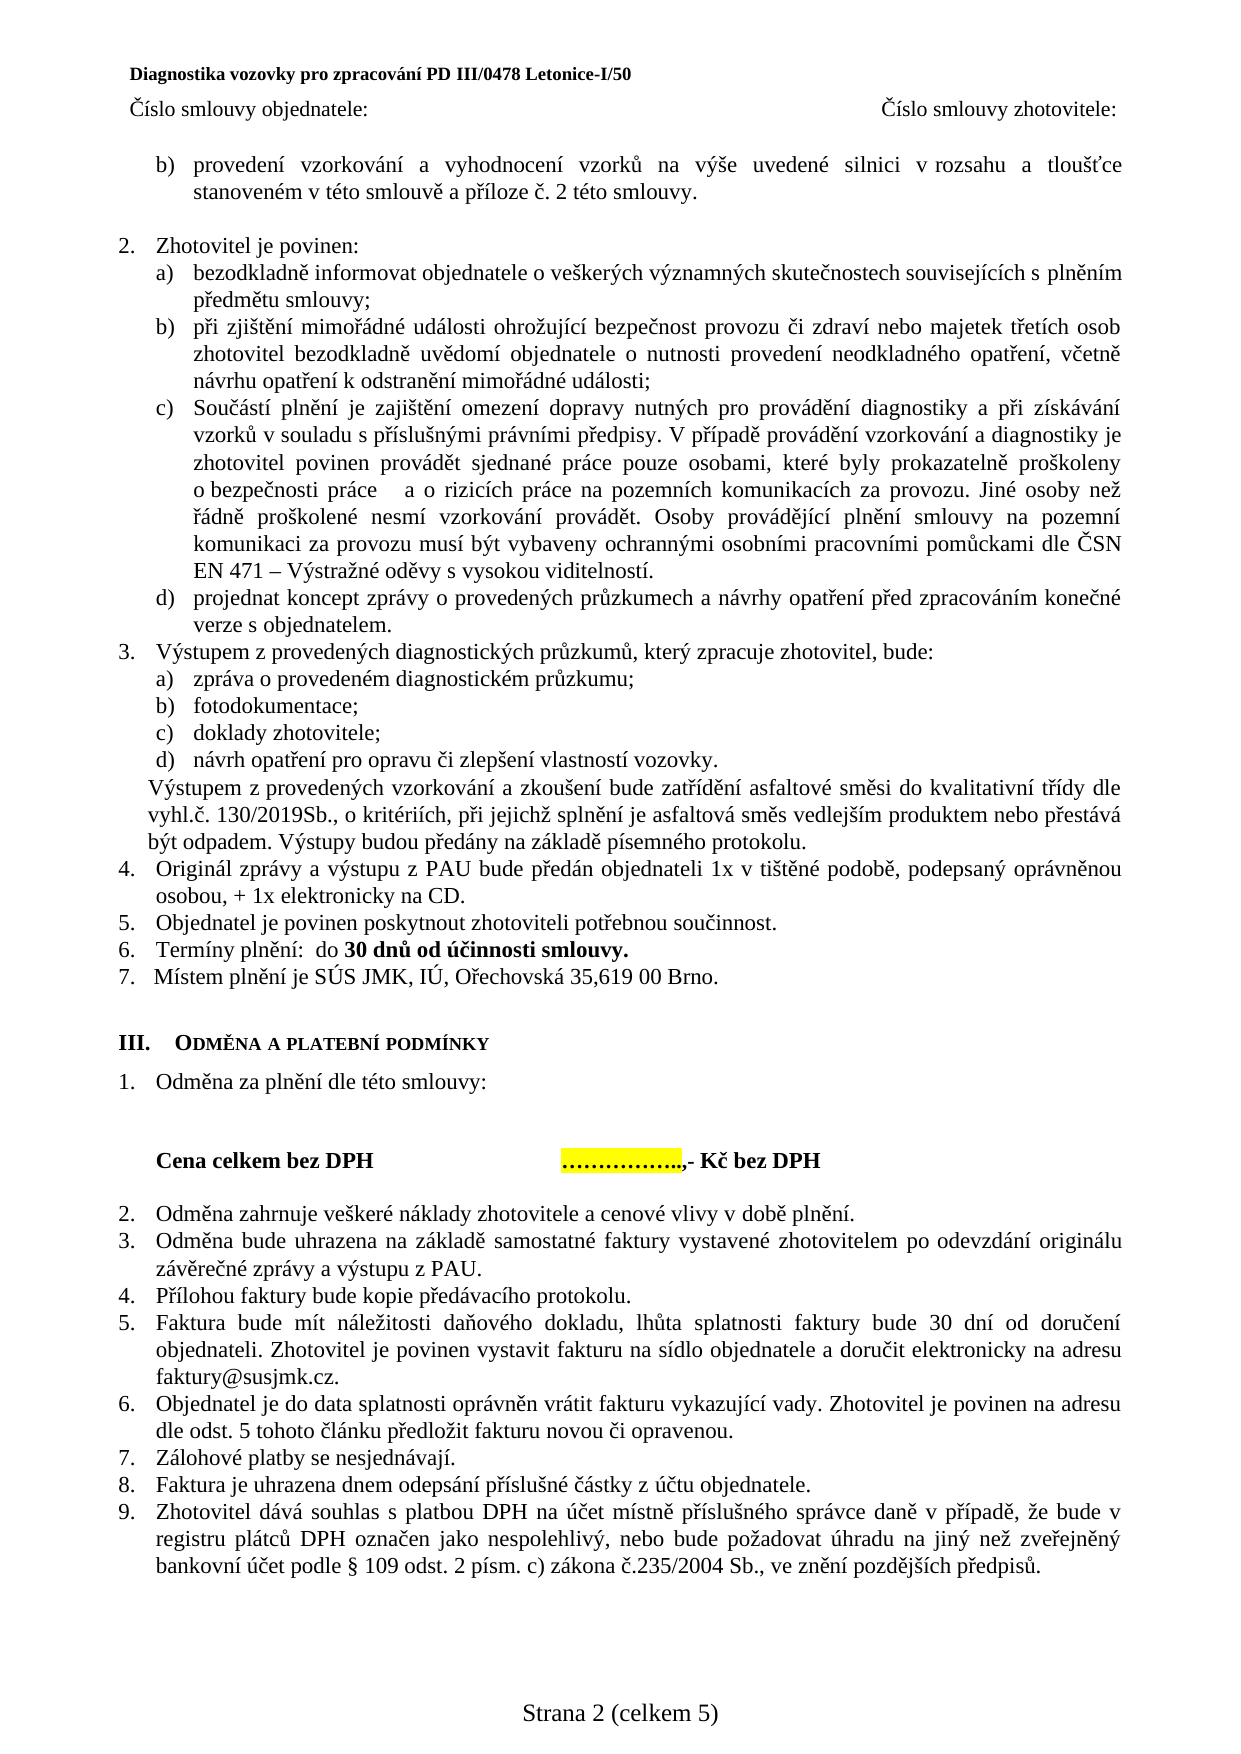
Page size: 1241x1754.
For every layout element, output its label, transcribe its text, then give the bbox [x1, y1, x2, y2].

list Faktura je uhrazena dnem odepsání příslušné částky z účtu objednatele. [118, 1471, 1122, 1498]
list bezodkladně informovat objednatele o veškerých významných skutečnostech souvisejících s plněním předmětu smlouvy; [156, 259, 1122, 313]
list Zhotovitel je povinen: [118, 232, 1122, 259]
list Odměna za plnění dle této smlouvy: [118, 1068, 1122, 1094]
list Místem plnění je SÚS JMK, IÚ, Ořechovská 35,619 00 Brno. [118, 963, 1122, 990]
list Faktura bude mít náležitosti daňového dokladu, lhůta splatnosti faktury bude 30 dní od doručení objednateli. Zhotovitel je povinen vystavit fakturu na sídlo objednatele a doručit elektronicky na adresu faktury@susjmk.cz. [118, 1308, 1122, 1390]
list projednat koncept zprávy o provedených průzkumech a návrhy opatření před zpracováním konečné verze s objednatelem. [156, 584, 1122, 638]
list Odměna zahrnuje veškeré náklady zhotovitele a cenové vlivy v době plnění. [118, 1200, 1122, 1227]
list doklady zhotovitele; [156, 719, 1122, 746]
list Odměna a platební podmínky [118, 1029, 1122, 1055]
list Odměna bude uhrazena na základě samostatné faktury vystavené zhotovitelem po odevzdání originálu závěrečné zprávy a výstupu z PAU. [118, 1227, 1122, 1281]
list Objednatel je povinen poskytnout zhotoviteli potřebnou součinnost. [118, 909, 1122, 936]
text Výstupem z provedených vzorkování a zkoušení bude zatřídění asfaltové směsi do kvalitativní třídy dle vyhl.č. 130/2019Sb., o kritériích, při jejichž splnění je asfaltová směs vedlejším produktem nebo přestává být odpadem. Výstupy budou předány na základě písemného protokolu. [148, 773, 1122, 854]
list Objednatel je do data splatnosti oprávněn vrátit fakturu vykazující vady. Zhotovitel je povinen na adresu dle odst. 5 tohoto článku předložit fakturu novou či opravenou. [118, 1390, 1122, 1444]
list fotodokumentace; [156, 692, 1122, 719]
list Výstupem z provedených diagnostických průzkumů, který zpracuje zhotovitel, bude: [118, 638, 1122, 665]
text Cena celkem bez DPH ……………..,- Kč bez DPH [156, 1147, 1122, 1173]
list Součástí plnění je zajištění omezení dopravy nutných pro provádění diagnostiky a při získávání vzorků v souladu s příslušnými právními předpisy. V případě provádění vzorkování a diagnostiky je zhotovitel povinen provádět sjednané práce pouze osobami, které byly prokazatelně proškoleny o bezpečnosti práce a o rizicích práce na pozemních komunikacích za provozu. Jiné osoby než řádně proškolené nesmí vzorkování provádět. Osoby provádějící plnění smlouvy na pozemní komunikaci za provozu musí být vybaveny ochrannými osobními pracovními pomůckami dle ČSN EN 471 – Výstražné oděvy s vysokou viditelností. [156, 394, 1122, 584]
list Termíny plnění: do 30 dnů od účinnosti smlouvy. [118, 936, 1122, 963]
list Zhotovitel dává souhlas s platbou DPH na účet místně příslušného správce daně v případě, že bude v registru plátců DPH označen jako nespolehlivý, nebo bude požadovat úhradu na jiný než zveřejněný bankovní účet podle § 109 odst. 2 písm. c) zákona č.235/2004 Sb., ve znění pozdějších předpisů. [118, 1498, 1122, 1579]
list Zálohové platby se nesjednávají. [118, 1444, 1122, 1471]
list Originál zprávy a výstupu z PAU bude předán objednateli 1x v tištěné podobě, podepsaný oprávněnou osobou, + 1x elektronicky na CD. [118, 854, 1122, 909]
list Přílohou faktury bude kopie předávacího protokolu. [118, 1281, 1122, 1308]
list návrh opatření pro opravu či zlepšení vlastností vozovky. [156, 746, 1122, 773]
list při zjištění mimořádné události ohrožující bezpečnost provozu či zdraví nebo majetek třetích osob zhotovitel bezodkladně uvědomí objednatele o nutnosti provedení neodkladného opatření, včetně návrhu opatření k odstranění mimořádné události; [156, 313, 1122, 394]
list provedení vzorkování a vyhodnocení vzorků na výše uvedené silnici v rozsahu a tloušťce stanoveném v této smlouvě a příloze č. 2 této smlouvy. [156, 150, 1122, 204]
list zpráva o provedeném diagnostickém průzkumu; [156, 665, 1122, 692]
